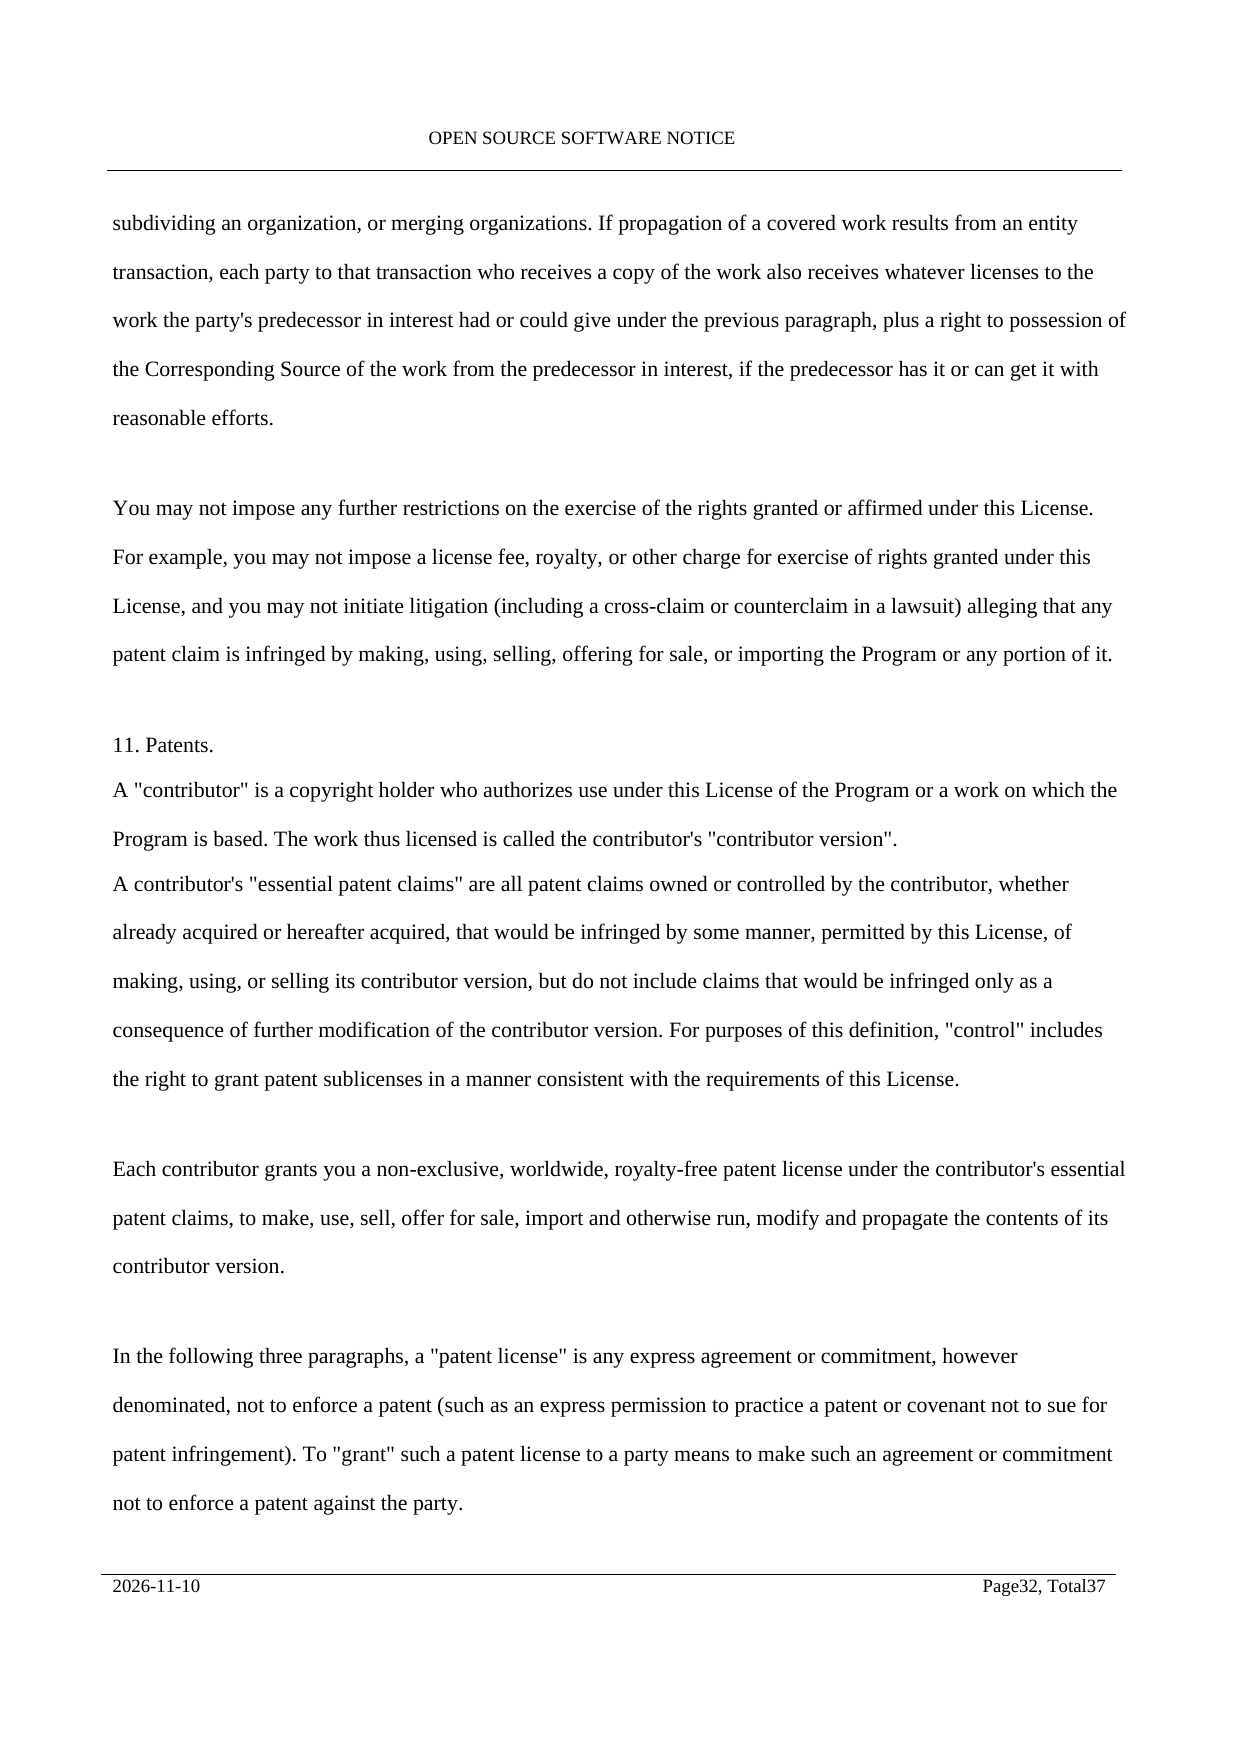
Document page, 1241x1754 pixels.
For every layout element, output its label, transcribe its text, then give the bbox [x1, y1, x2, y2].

text Each contributor grants you a non-exclusive, worldwide, royalty-free patent license under the contributor's essential patent claims, to make, use, sell, offer for sale, import and otherwise run, modify and propagate the contents of its contributor version. [112, 1152, 1128, 1282]
text 11. Patents. [112, 728, 1128, 761]
text In the following three paragraphs, a "patent license" is any express agreement or commitment, however denominated, not to enforce a patent (such as an express permission to practice a patent or covenant not to sue for patent infringement). To "grant" such a patent license to a party means to make such an agreement or commitment not to enforce a patent against the party. [112, 1340, 1128, 1519]
text A "contributor" is a copyright holder who authorizes use under this License of the Program or a work on which the Program is based. The work thus licensed is called the contributor's "contributor version". [112, 773, 1128, 854]
text You may not impose any further restrictions on the exercise of the rights granted or affirmed under this License. For example, you may not impose a license fee, royalty, or other charge for exercise of rights granted under this License, and you may not initiate litigation (including a cross-claim or counterclaim in a lawsuit) alleging that any patent claim is infringed by making, using, selling, offering for sale, or importing the Program or any portion of it. [112, 492, 1128, 670]
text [112, 206, 1128, 434]
text A contributor's "essential patent claims" are all patent claims owned or controlled by the contributor, whether already acquired or hereafter acquired, that would be infringed by some manner, permitted by this License, of making, using, or selling its contributor version, but do not include claims that would be infringed only as a consequence of further modification of the contributor version. For purposes of this definition, "control" includes the right to grant patent sublicenses in a manner consistent with the requirements of this License. [112, 867, 1128, 1094]
